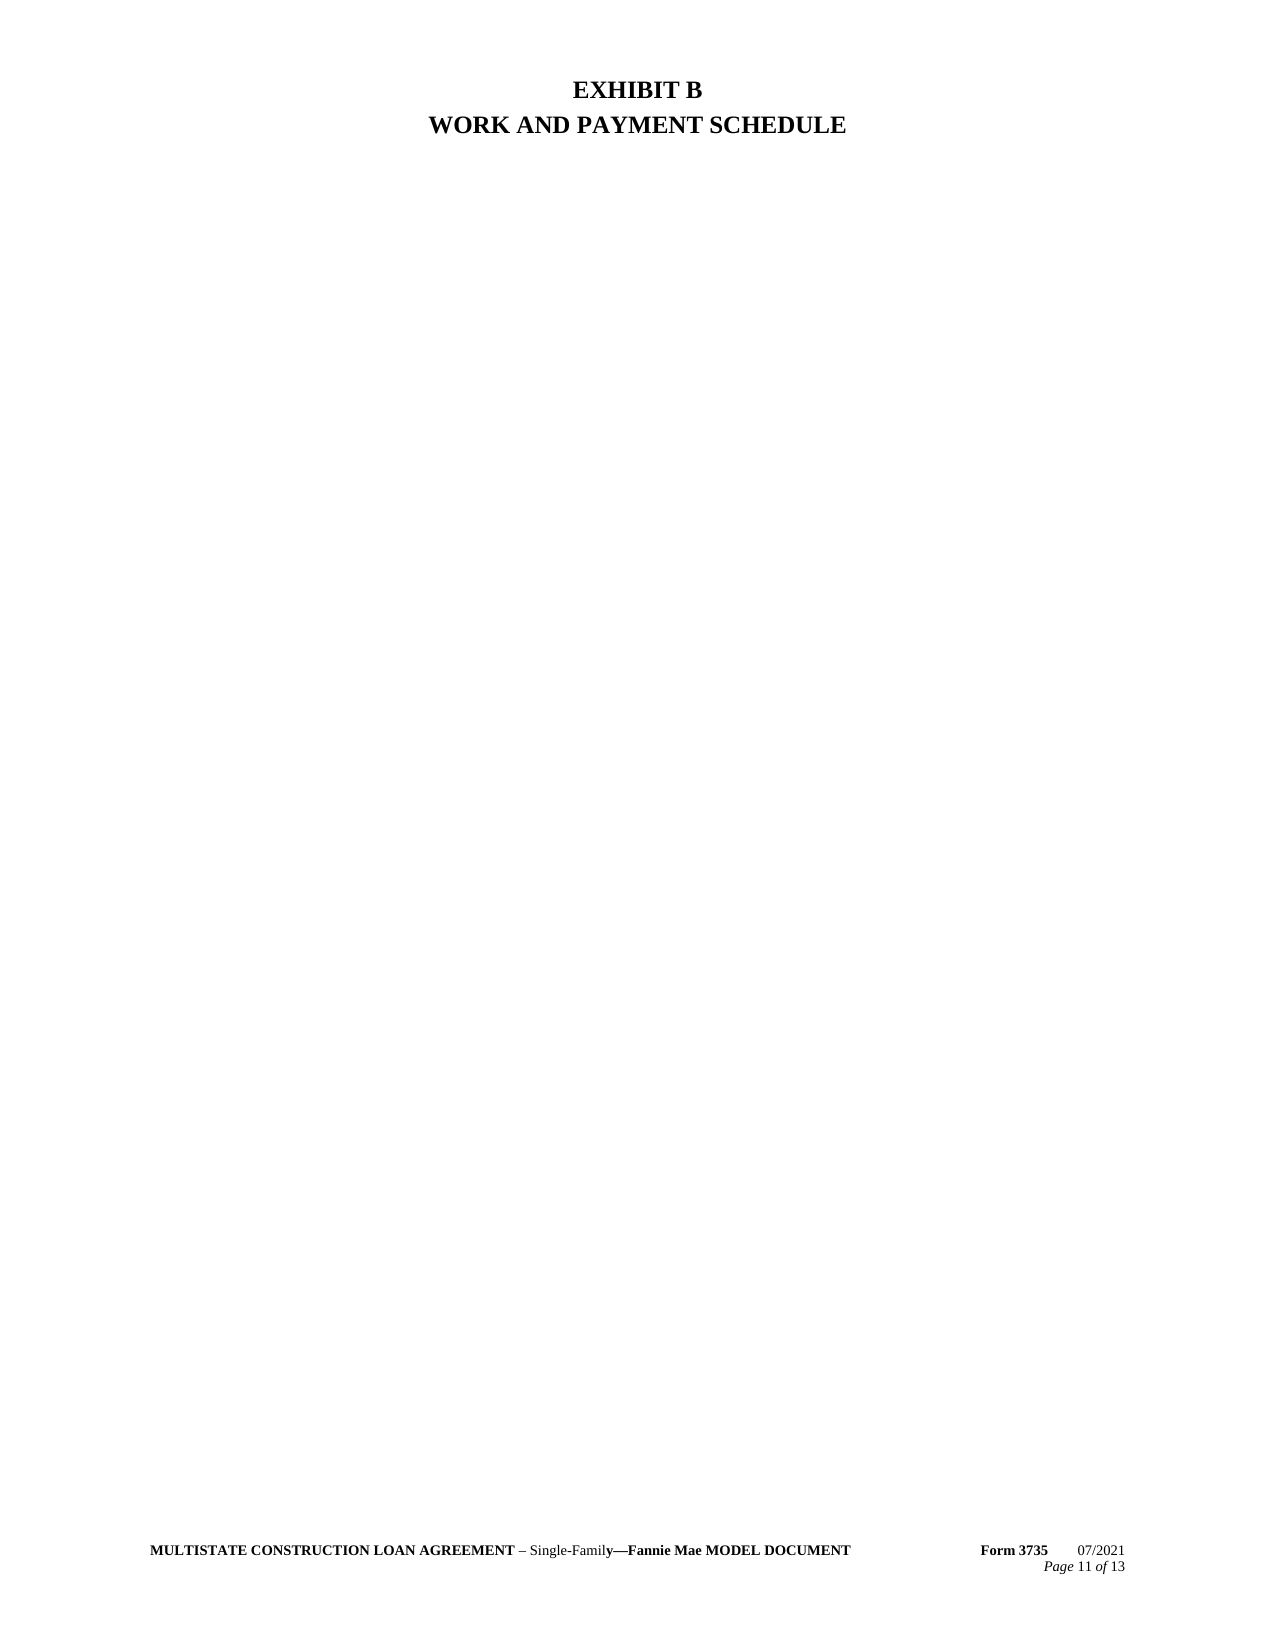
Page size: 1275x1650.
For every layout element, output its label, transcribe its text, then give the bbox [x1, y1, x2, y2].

subtitle EXHIBIT B [150, 75, 1125, 104]
text WORK AND PAYMENT SCHEDULE [150, 110, 1125, 139]
